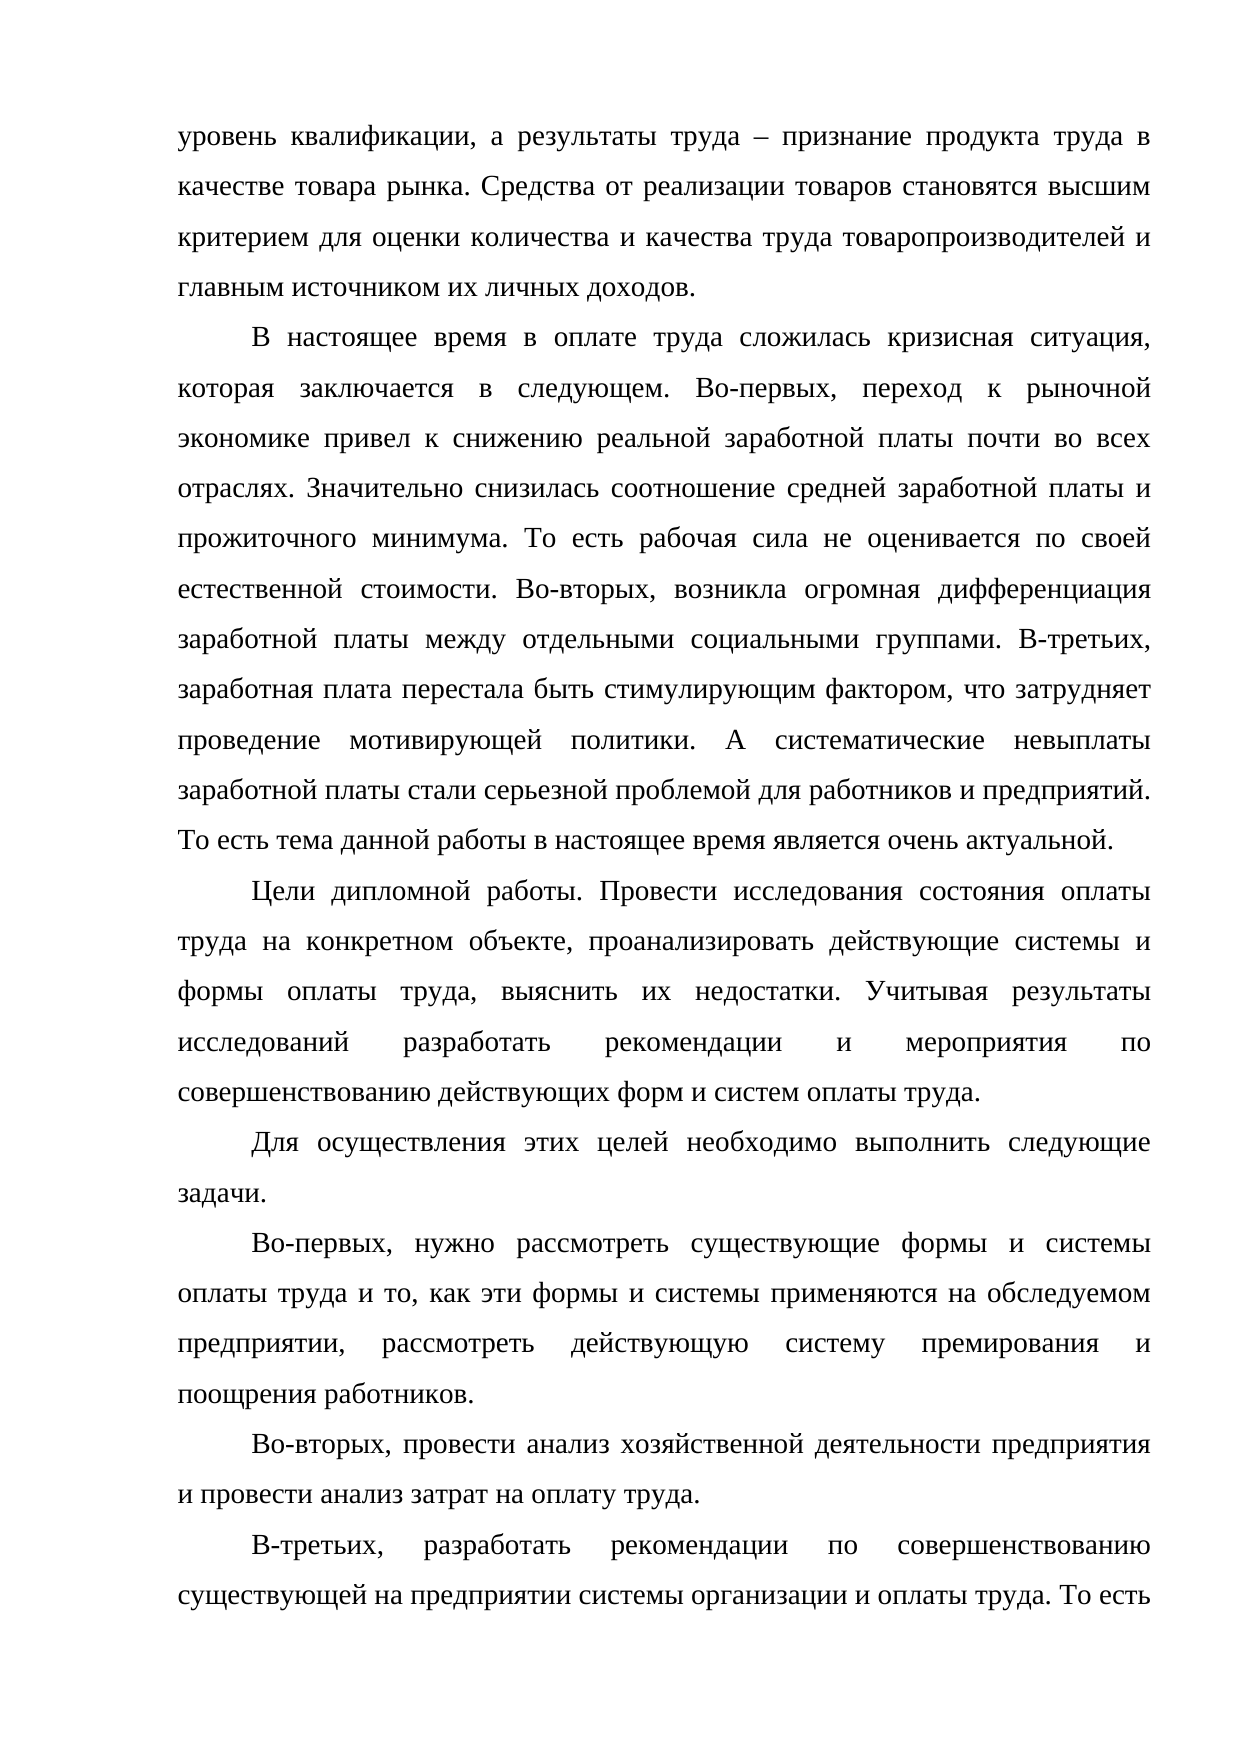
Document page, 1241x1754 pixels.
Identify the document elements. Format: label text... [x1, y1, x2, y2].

text Во-вторых, провести анализ хозяйственной деятельности предприятия и провести анализ затрат на оплату труда. [177, 1426, 1152, 1510]
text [177, 1527, 1152, 1611]
text В настоящее время в оплате труда сложилась кризисная ситуация, которая заключается в следующем. Во-первых, переход к рыночной экономике привел к снижению реальной заработной платы почти во всех отраслях. Значительно снизилась соотношение средней заработной платы и прожиточного минимума. То есть рабочая сила не оценивается по своей естественной стоимости. Во-вторых, возникла огромная дифференциация заработной платы между отдельными социальными группами. В-третьих, заработная плата перестала быть стимулирующим фактором, что затрудняет проведение мотивирующей политики. А систематические невыплаты заработной платы стали серьезной проблемой для работников и предприятий. То есть тема данной работы в настоящее время является очень актуальной. [177, 319, 1152, 856]
text Во-первых, нужно рассмотреть существующие формы и системы оплаты труда и то, как эти формы и системы применяются на обследуемом предприятии, рассмотреть действующую систему премирования и поощрения работников. [177, 1225, 1152, 1409]
text Цели дипломной работы. Провести исследования состояния оплаты труда на конкретном объекте, проанализировать действующие системы и формы оплаты труда, выяснить их недостатки. Учитывая результаты исследований разработать рекомендации и мероприятия по совершенствованию действующих форм и систем оплаты труда. [177, 873, 1152, 1108]
text Для осуществления этих целей необходимо выполнить следующие задачи. [177, 1124, 1152, 1208]
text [177, 118, 1152, 303]
